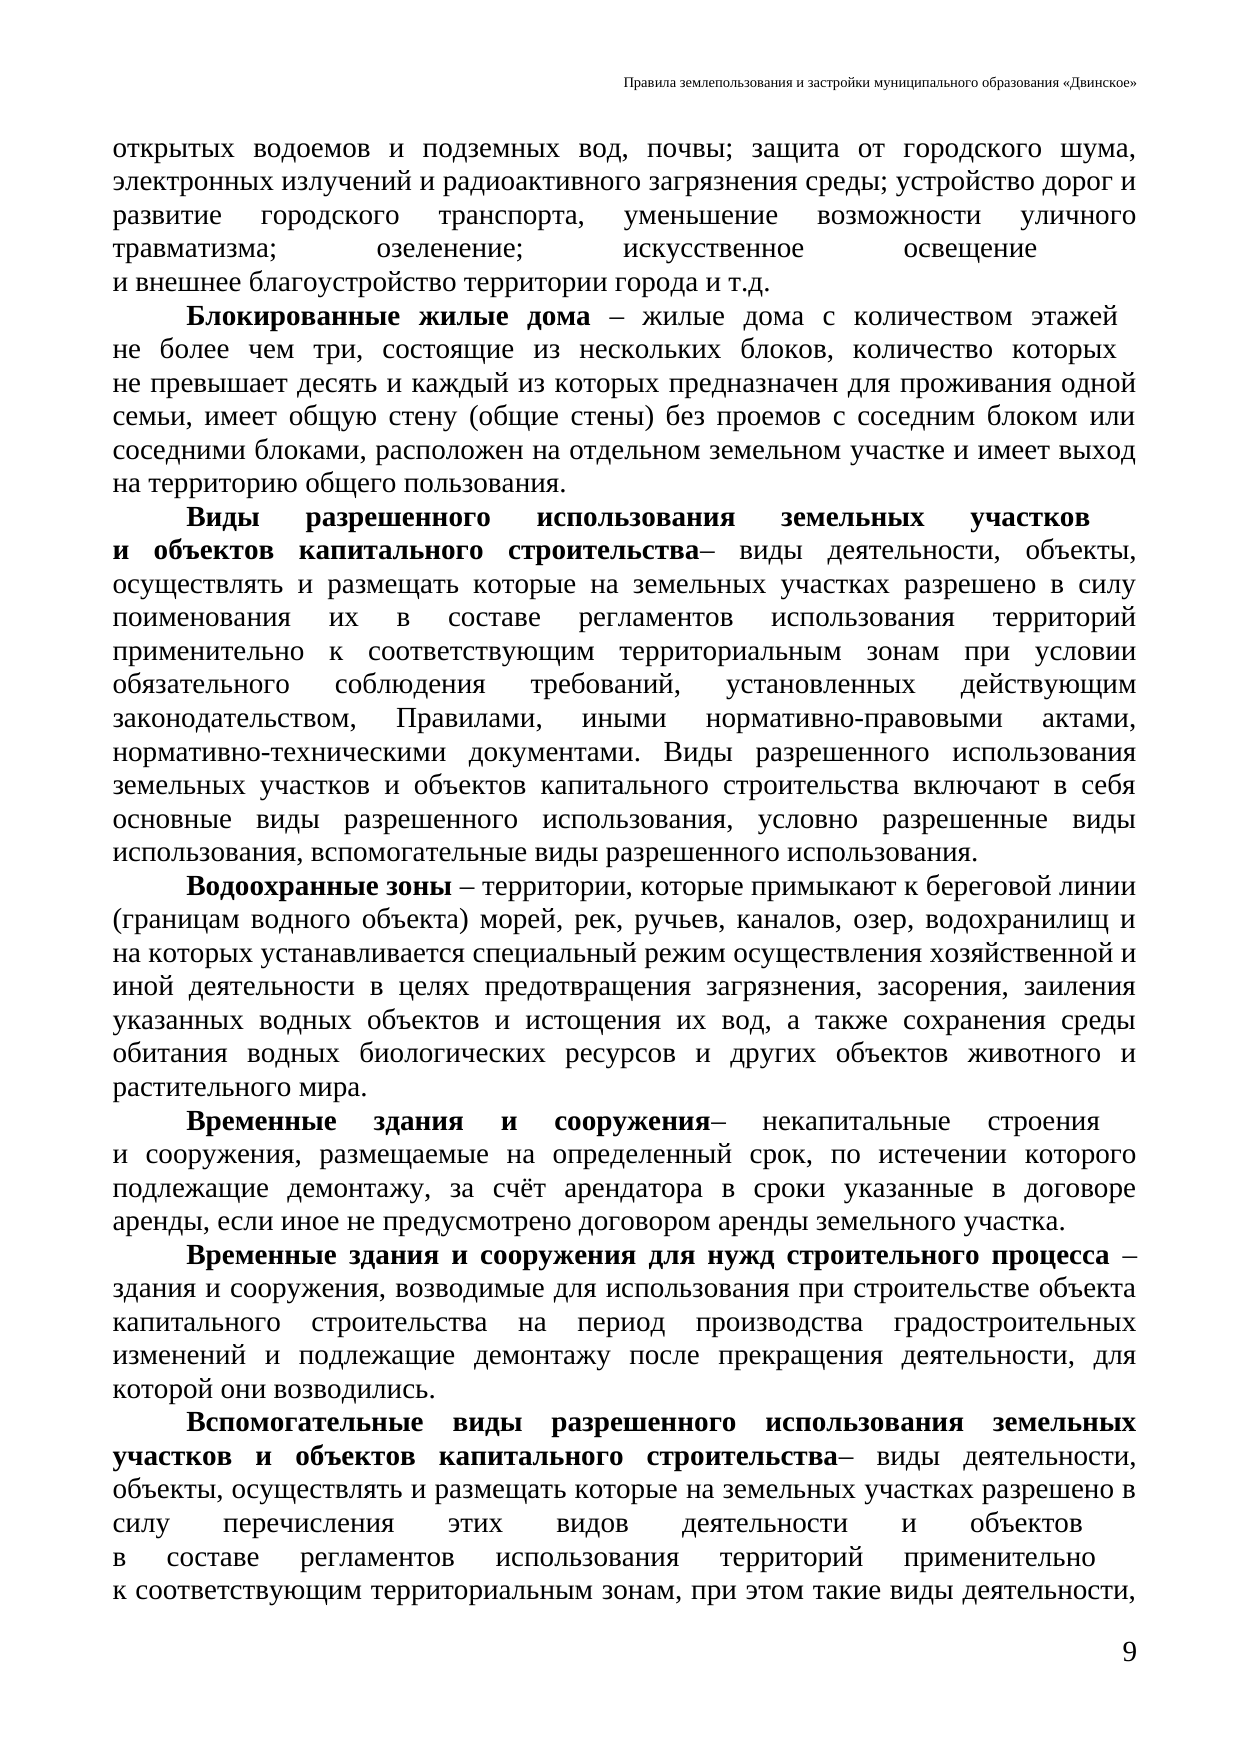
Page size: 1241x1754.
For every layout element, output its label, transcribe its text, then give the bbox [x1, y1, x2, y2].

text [112, 1404, 1137, 1606]
text Блокированные жилые дома – жилые дома с количеством этажей не более чем три, состоящие из нескольких блоков, количество которых не превышает десять и каждый из которых предназначен для проживания одной семьи, имеет общую стену (общие стены) без проемов с соседним блоком или соседними блоками, расположен на отдельном земельном участке и имеет выход на территорию общего пользования. [112, 298, 1137, 499]
text Временные здания и сооружения для нужд строительного процесса – здания и сооружения, возводимые для использования при строительстве объекта капитального строительства на период производства градостроительных изменений и подлежащие демонтажу после прекращения деятельности, для которой они возводились. [112, 1237, 1137, 1404]
text Водоохранные зоны – территории, которые примыкают к береговой линии (границам водного объекта) морей, рек, ручьев, каналов, озер, водохранилищ и на которых устанавливается специальный режим осуществления хозяйственной и иной деятельности в целях предотвращения загрязнения, засорения, заиления указанных водных объектов и истощения их вод, а также сохранения среды обитания водных биологических ресурсов и других объектов животного и растительного мира. [112, 868, 1137, 1103]
text Временные здания и сооружения– некапитальные строения и сооружения, размещаемые на определенный срок, по истечении которого подлежащие демонтажу, за счёт арендатора в сроки указанные в договоре аренды, если иное не предусмотрено договором аренды земельного участка. [112, 1103, 1137, 1237]
text Виды разрешенного использования земельных участков и объектов капитального строительства– виды деятельности, объекты, осуществлять и размещать которые на земельных участках разрешено в силу поименования их в составе регламентов использования территорий применительно к соответствующим территориальным зонам при условии обязательного соблюдения требований, установленных действующим законодательством, Правилами, иными нормативно-правовыми актами, нормативно-техническими документами. Виды разрешенного использования земельных участков и объектов капитального строительства включают в себя основные виды разрешенного использования, условно разрешенные виды использования, вспомогательные виды разрешенного использования. [112, 499, 1137, 868]
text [112, 130, 1137, 298]
